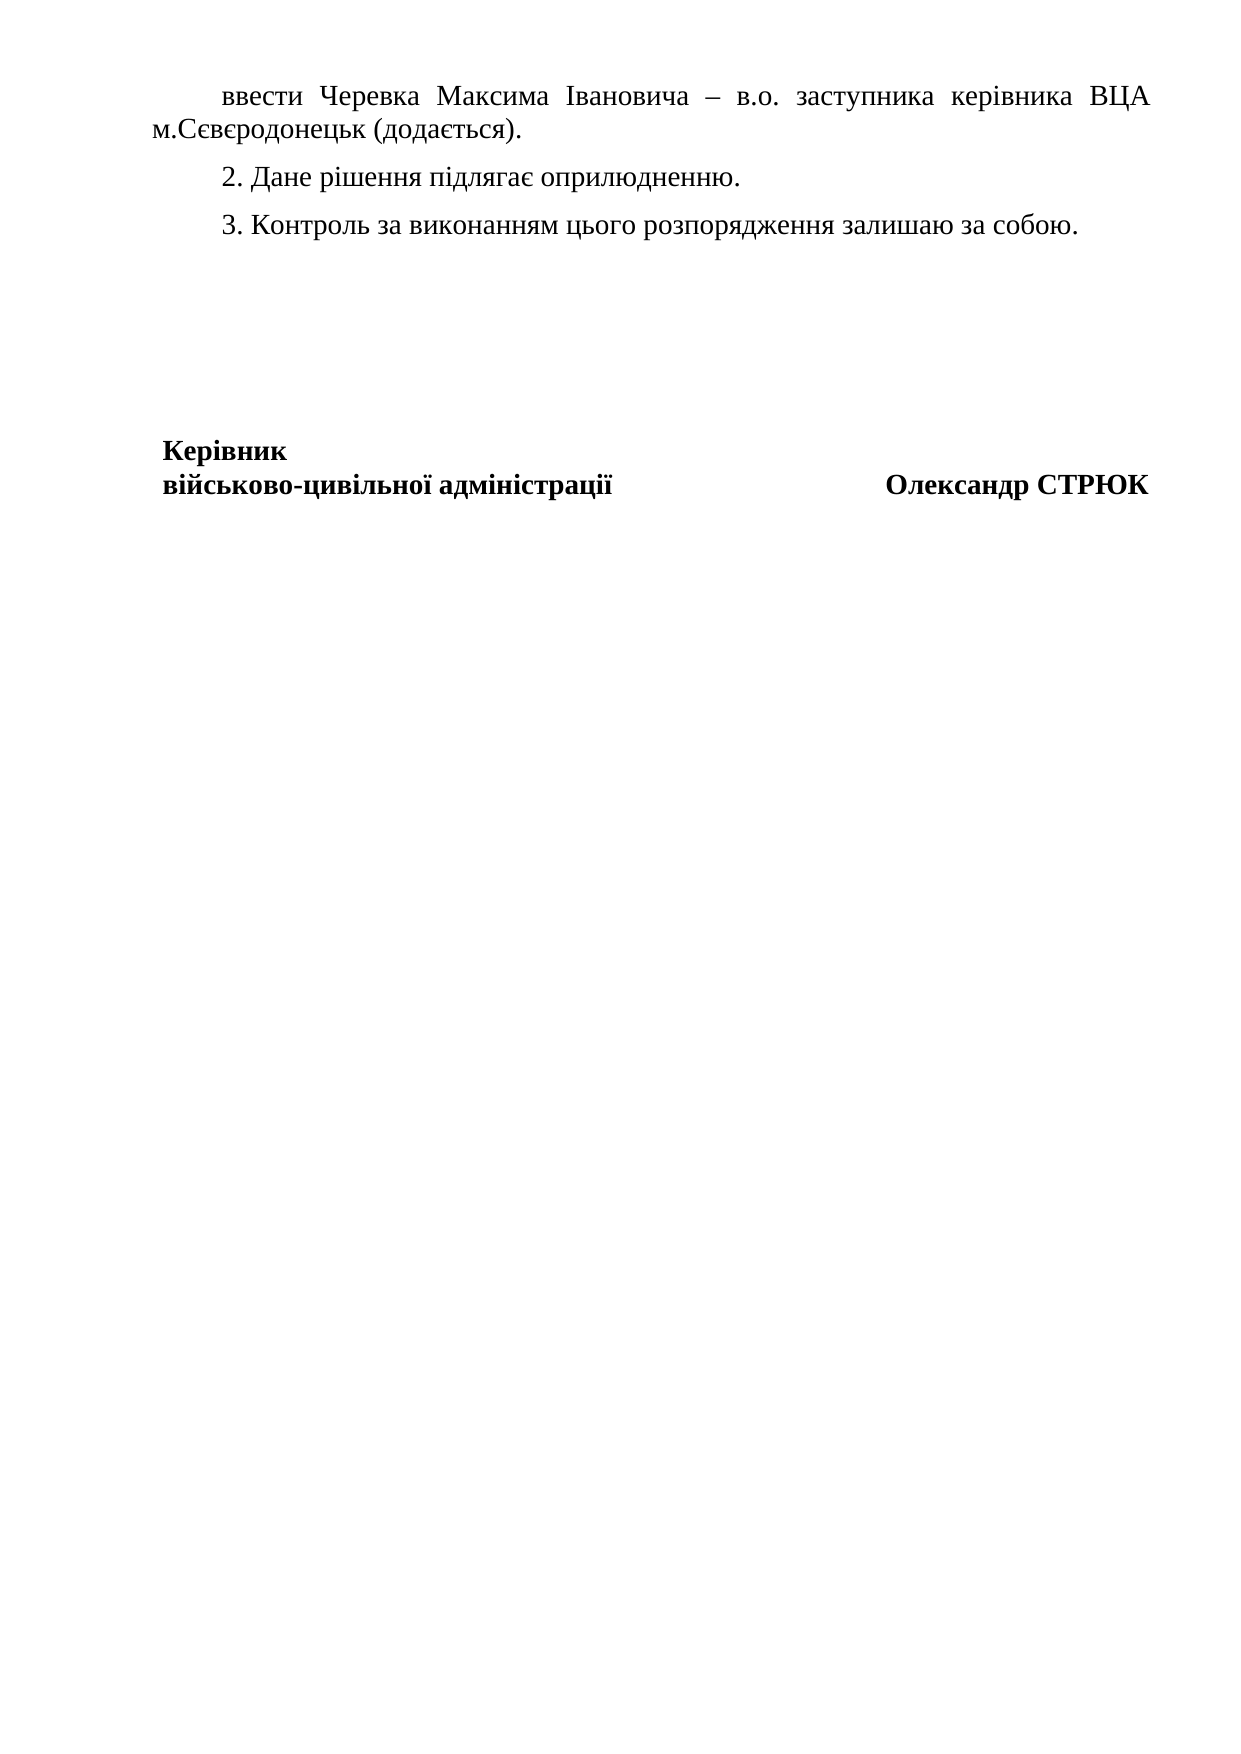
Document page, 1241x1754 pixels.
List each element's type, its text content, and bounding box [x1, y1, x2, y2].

text Керівник [152, 433, 1152, 467]
text 2. Дане рішення підлягає оприлюдненню. [152, 159, 1152, 193]
text 3. Контроль за виконанням цього розпорядження залишаю за собою. [152, 207, 1152, 241]
text ввести Черевка Максима Івановича – в.о. заступника керівника ВЦА м.Сєвєродонецьк (додається). [152, 78, 1152, 145]
text військово-цивільної адміністрації Олександр СТРЮК [152, 467, 1152, 501]
